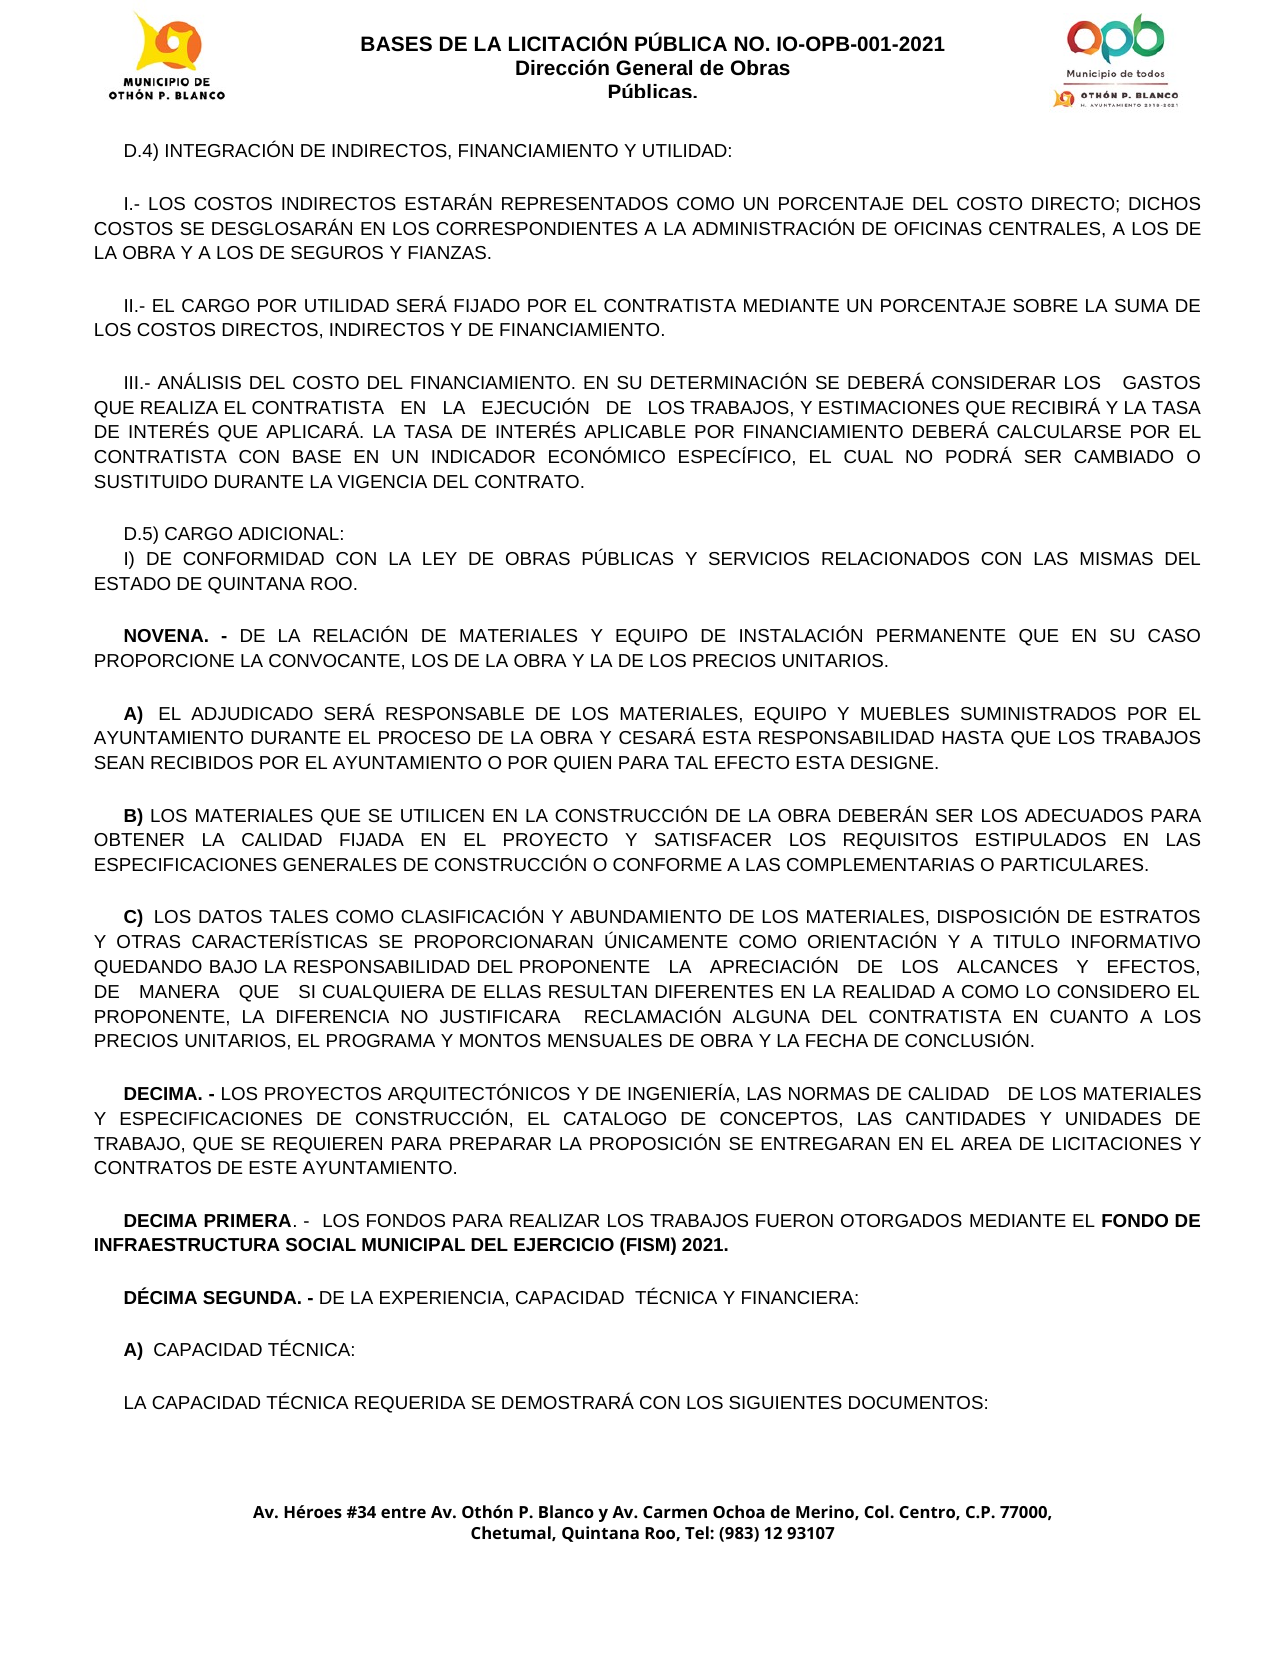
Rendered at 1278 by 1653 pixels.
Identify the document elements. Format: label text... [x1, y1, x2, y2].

text III.- ANÁLISIS DEL COSTO DEL FINANCIAMIENTO. EN SU DETERMINACIÓN SE DEBERÁ CONSIDERAR LOS GASTOS QUE REALIZA EL CONTRATISTA EN LA EJECUCIÓN DE LOS TRABAJOS, Y ESTIMACIONES QUE RECIBIRÁ Y LA TASA DE INTERÉS QUE APLICARÁ. LA TASA DE INTERÉS APLICABLE POR FINANCIAMIENTO DEBERÁ CALCULARSE POR EL CONTRATISTA CON BASE EN UN INDICADOR ECONÓMICO ESPECÍFICO, EL CUAL NO PODRÁ SER CAMBIADO O SUSTITUIDO DURANTE LA VIGENCIA DEL CONTRATO. [94, 372, 1201, 492]
text D.5) CARGO ADICIONAL: [94, 523, 1201, 545]
text DECIMA. - LOS PROYECTOS ARQUITECTÓNICOS Y DE INGENIERÍA, LAS NORMAS DE CALIDAD DE LOS MATERIALES Y ESPECIFICACIONES DE CONSTRUCCIÓN, EL CATALOGO DE CONCEPTOS, LAS CANTIDADES Y UNIDADES DE TRABAJO, QUE SE REQUIEREN PARA PREPARAR LA PROPOSICIÓN SE ENTREGARAN EN EL AREA DE LICITACIONES Y CONTRATOS DE ESTE AYUNTAMIENTO. [94, 1083, 1201, 1179]
text A) EL ADJUDICADO SERÁ RESPONSABLE DE LOS MATERIALES, EQUIPO Y MUEBLES SUMINISTRADOS POR EL AYUNTAMIENTO DURANTE EL PROCESO DE LA OBRA Y CESARÁ ESTA RESPONSABILIDAD HASTA QUE LOS TRABAJOS SEAN RECIBIDOS POR EL AYUNTAMIENTO O POR QUIEN PARA TAL EFECTO ESTA DESIGNE. [94, 702, 1201, 773]
text I.- LOS COSTOS INDIRECTOS ESTARÁN REPRESENTADOS COMO UN PORCENTAJE DEL COSTO DIRECTO; DICHOS COSTOS SE DESGLOSARÁN EN LOS CORRESPONDIENTES A LA ADMINISTRACIÓN DE OFICINAS CENTRALES, A LOS DE LA OBRA Y A LOS DE SEGUROS Y FIANZAS. [94, 192, 1201, 264]
text B) LOS MATERIALES QUE SE UTILICEN EN LA CONSTRUCCIÓN DE LA OBRA DEBERÁN SER LOS ADECUADOS PARA OBTENER LA CALIDAD FIJADA EN EL PROYECTO Y SATISFACER LOS REQUISITOS ESTIPULADOS EN LAS ESPECIFICACIONES GENERALES DE CONSTRUCCIÓN O CONFORME A LAS COMPLEMENTARIAS O PARTICULARES. [94, 804, 1201, 876]
text I) DE CONFORMIDAD CON LA LEY DE OBRAS PÚBLICAS Y SERVICIOS RELACIONADOS CON LAS MISMAS DEL ESTADO DE QUINTANA ROO. [94, 548, 1201, 594]
text NOVENA. - DE LA RELACIÓN DE MATERIALES Y EQUIPO DE INSTALACIÓN PERMANENTE QUE EN SU CASO PROPORCIONE LA CONVOCANTE, LOS DE LA OBRA Y LA DE LOS PRECIOS UNITARIOS. [94, 625, 1201, 672]
text LA CAPACIDAD TÉCNICA REQUERIDA SE DEMOSTRARÁ CON LOS SIGUIENTES DOCUMENTOS: [94, 1391, 1201, 1413]
picture [104, 0, 237, 114]
text DÉCIMA SEGUNDA. - DE LA EXPERIENCIA, CAPACIDAD TÉCNICA Y FINANCIERA: [94, 1287, 1201, 1308]
picture [1049, 13, 1192, 113]
text D.4) INTEGRACIÓN DE INDIRECTOS, FINANCIAMIENTO Y UTILIDAD: [94, 140, 1201, 162]
text DECIMA PRIMERA. - LOS FONDOS PARA REALIZAR LOS TRABAJOS FUERON OTORGADOS MEDIANTE EL FONDO DE INFRAESTRUCTURA SOCIAL MUNICIPAL DEL EJERCICIO (FISM) 2021. [94, 1209, 1201, 1256]
text II.- EL CARGO POR UTILIDAD SERÁ FIJADO POR EL CONTRATISTA MEDIANTE UN PORCENTAJE SOBRE LA SUMA DE LOS COSTOS DIRECTOS, INDIRECTOS Y DE FINANCIAMIENTO. [94, 294, 1201, 341]
text A) CAPACIDAD TÉCNICA: [94, 1339, 1201, 1361]
text C) LOS DATOS TALES COMO CLASIFICACIÓN Y ABUNDAMIENTO DE LOS MATERIALES, DISPOSICIÓN DE ESTRATOS Y OTRAS CARACTERÍSTICAS SE PROPORCIONARAN ÚNICAMENTE COMO ORIENTACIÓN Y A TITULO INFORMATIVO QUEDANDO BAJO LA RESPONSABILIDAD DEL PROPONENTE LA APRECIACIÓN DE LOS ALCANCES Y EFECTOS, DE MANERA QUE SI CUALQUIERA DE ELLAS RESULTAN DIFERENTES EN LA REALIDAD A COMO LO CONSIDERO EL PROPONENTE, LA DIFERENCIA NO JUSTIFICARA RECLAMACIÓN ALGUNA DEL CONTRATISTA EN CUANTO A LOS PRECIOS UNITARIOS, EL PROGRAMA Y MONTOS MENSUALES DE OBRA Y LA FECHA DE CONCLUSIÓN. [94, 906, 1201, 1052]
